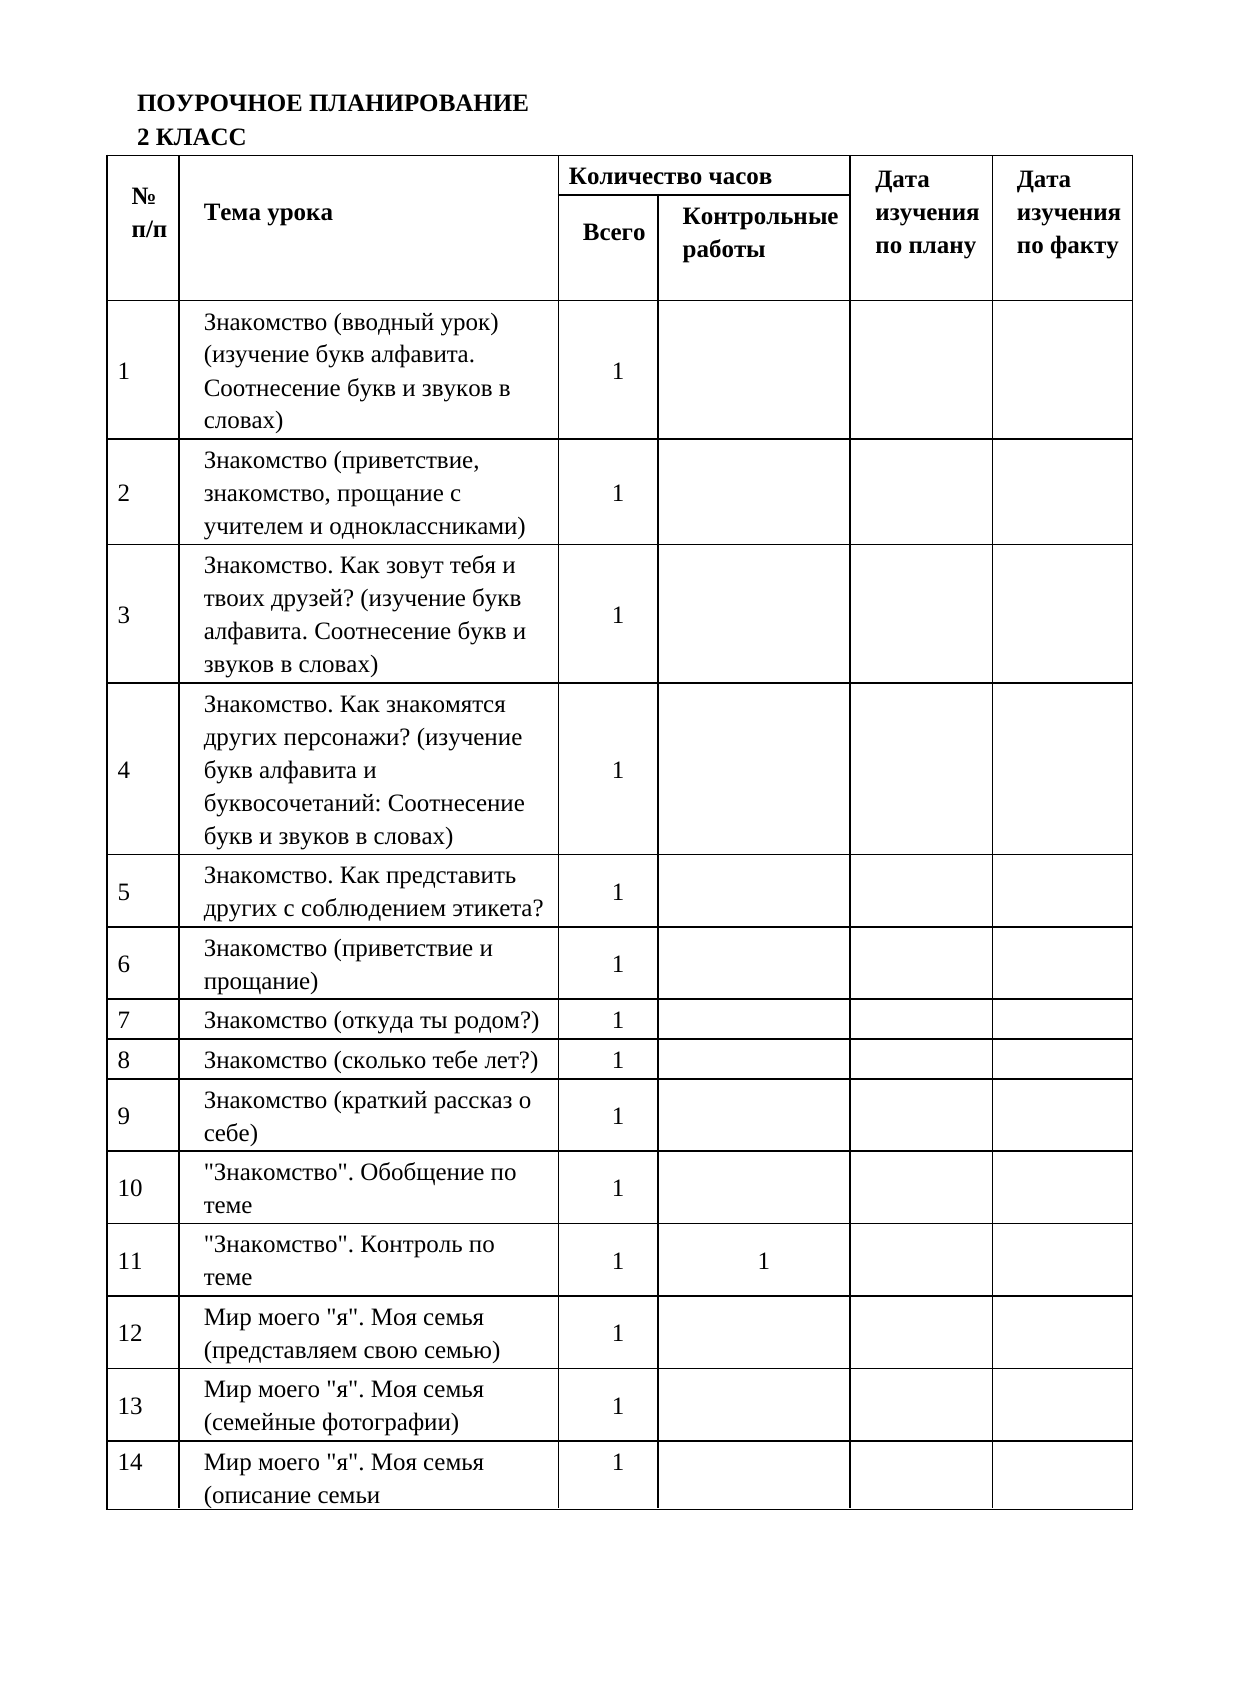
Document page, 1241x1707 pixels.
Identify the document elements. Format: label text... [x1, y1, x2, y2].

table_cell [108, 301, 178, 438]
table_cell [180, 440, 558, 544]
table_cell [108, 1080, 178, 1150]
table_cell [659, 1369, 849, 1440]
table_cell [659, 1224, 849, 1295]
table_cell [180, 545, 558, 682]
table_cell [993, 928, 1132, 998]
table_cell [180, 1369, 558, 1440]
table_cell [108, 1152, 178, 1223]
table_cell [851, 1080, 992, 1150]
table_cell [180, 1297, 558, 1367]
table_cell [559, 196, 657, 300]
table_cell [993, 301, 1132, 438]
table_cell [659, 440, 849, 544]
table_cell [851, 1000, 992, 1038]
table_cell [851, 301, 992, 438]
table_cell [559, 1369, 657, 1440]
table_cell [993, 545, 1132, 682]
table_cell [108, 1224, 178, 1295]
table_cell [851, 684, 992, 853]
text 2 КЛАСС [131, 122, 1122, 150]
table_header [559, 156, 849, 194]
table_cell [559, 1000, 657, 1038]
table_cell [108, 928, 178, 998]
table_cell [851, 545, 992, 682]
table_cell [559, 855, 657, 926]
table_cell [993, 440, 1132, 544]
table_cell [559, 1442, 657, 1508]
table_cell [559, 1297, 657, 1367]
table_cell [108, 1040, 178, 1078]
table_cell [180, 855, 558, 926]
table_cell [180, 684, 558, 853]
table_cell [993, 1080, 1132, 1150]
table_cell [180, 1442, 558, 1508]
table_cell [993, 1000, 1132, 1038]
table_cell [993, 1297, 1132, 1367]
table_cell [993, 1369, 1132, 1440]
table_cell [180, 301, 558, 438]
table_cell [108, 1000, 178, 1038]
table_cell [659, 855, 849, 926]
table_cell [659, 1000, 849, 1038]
text ПОУРОЧНОЕ ПЛАНИРОВАНИЕ [131, 88, 1122, 117]
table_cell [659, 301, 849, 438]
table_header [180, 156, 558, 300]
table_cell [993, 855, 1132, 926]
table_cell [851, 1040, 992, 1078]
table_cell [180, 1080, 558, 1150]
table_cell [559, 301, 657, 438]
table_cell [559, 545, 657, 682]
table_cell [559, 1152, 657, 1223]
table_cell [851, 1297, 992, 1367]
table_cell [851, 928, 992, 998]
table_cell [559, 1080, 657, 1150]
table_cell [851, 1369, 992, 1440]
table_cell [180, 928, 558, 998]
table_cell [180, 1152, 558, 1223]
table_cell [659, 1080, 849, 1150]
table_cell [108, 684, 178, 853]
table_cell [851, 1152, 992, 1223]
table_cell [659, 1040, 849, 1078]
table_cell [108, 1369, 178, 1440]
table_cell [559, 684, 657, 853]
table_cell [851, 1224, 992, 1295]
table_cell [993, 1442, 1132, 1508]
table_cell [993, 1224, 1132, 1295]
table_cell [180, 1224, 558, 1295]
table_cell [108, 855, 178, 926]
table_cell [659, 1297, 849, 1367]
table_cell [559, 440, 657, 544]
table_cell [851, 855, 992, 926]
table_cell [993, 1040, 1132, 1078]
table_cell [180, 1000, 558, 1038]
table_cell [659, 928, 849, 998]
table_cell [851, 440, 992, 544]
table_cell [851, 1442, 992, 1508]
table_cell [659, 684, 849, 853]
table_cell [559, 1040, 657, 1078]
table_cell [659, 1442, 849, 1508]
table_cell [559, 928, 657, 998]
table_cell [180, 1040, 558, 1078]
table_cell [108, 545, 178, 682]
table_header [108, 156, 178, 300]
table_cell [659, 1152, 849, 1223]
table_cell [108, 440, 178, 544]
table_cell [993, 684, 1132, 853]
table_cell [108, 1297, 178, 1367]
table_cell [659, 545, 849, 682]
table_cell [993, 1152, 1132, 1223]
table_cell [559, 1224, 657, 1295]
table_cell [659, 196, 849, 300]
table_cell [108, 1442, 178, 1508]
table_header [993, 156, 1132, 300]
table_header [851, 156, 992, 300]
